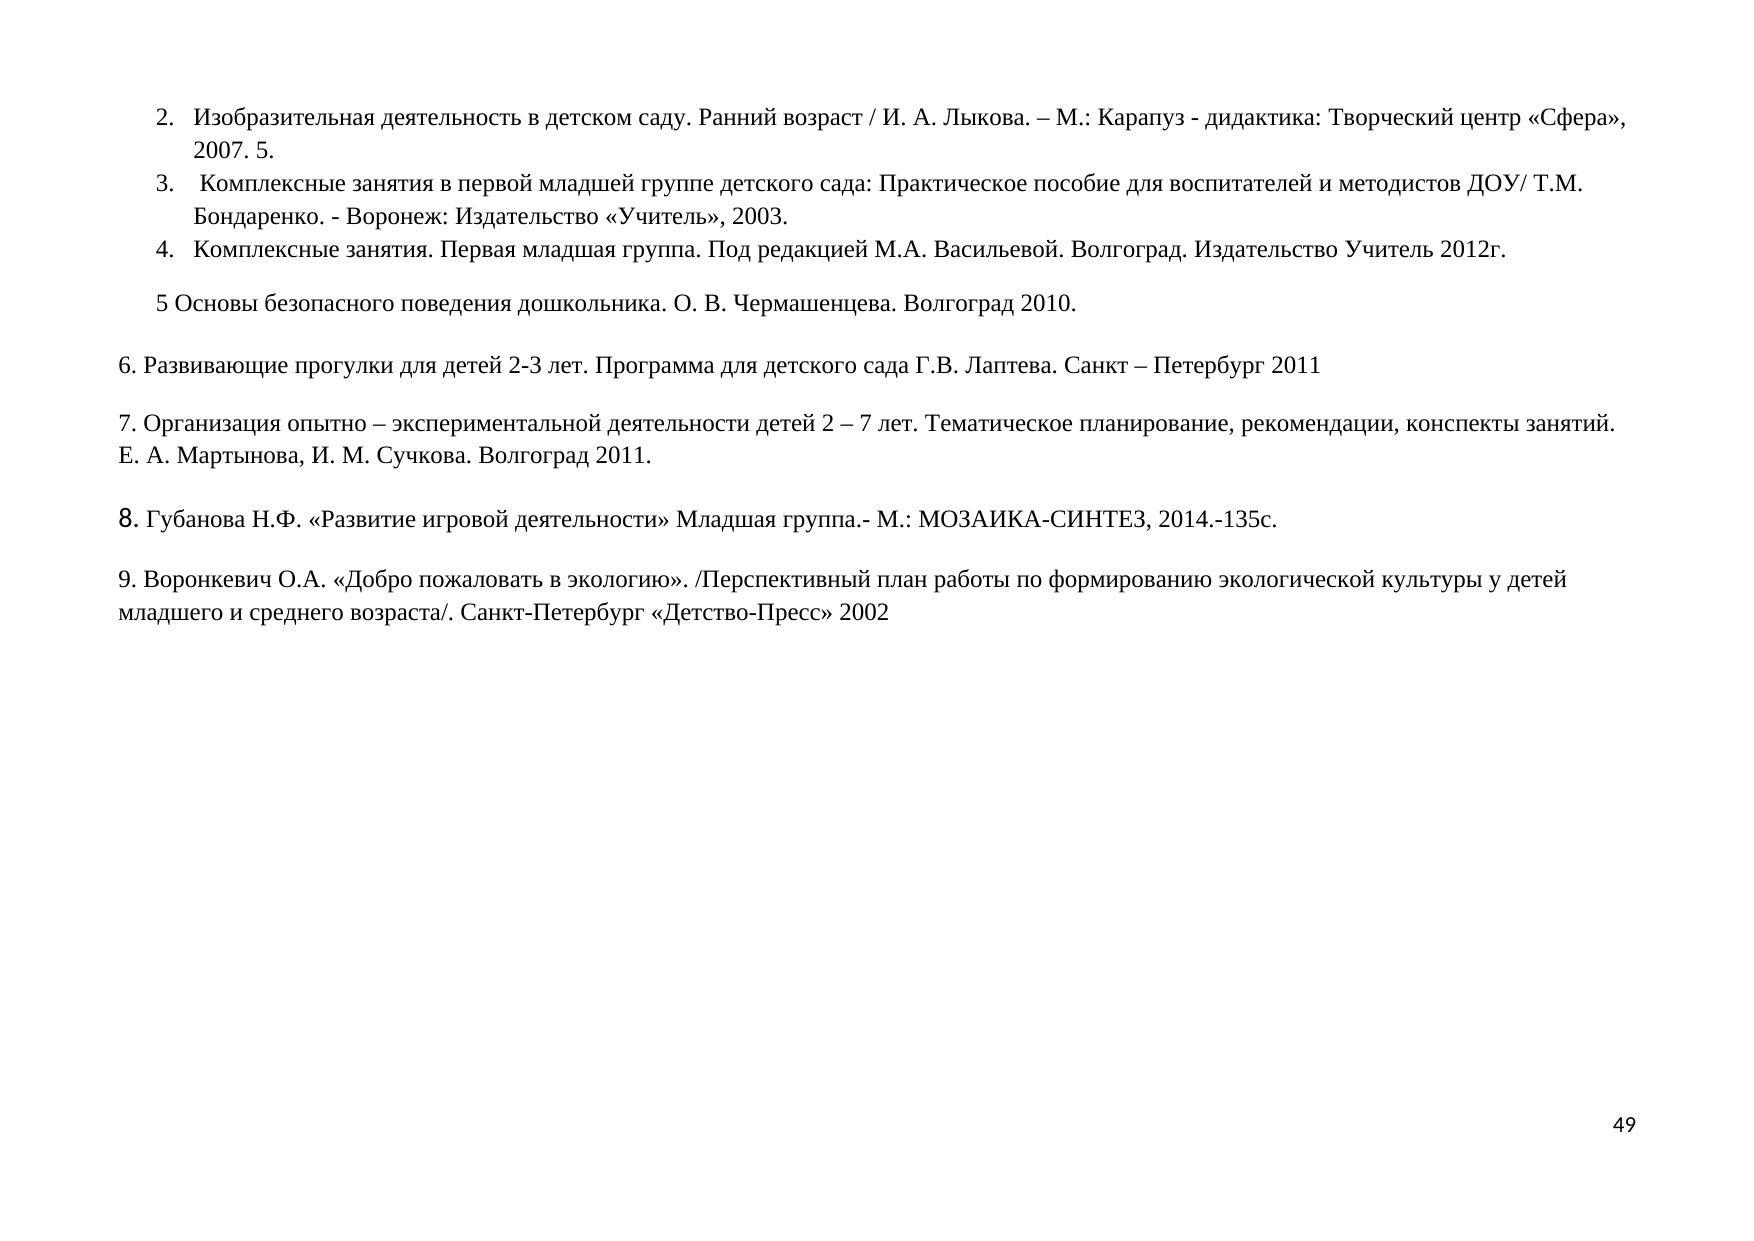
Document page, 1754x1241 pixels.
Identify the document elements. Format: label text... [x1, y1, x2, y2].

text 6. Развивающие прогулки для детей 2-3 лет. Программа для детского сада Г.В. Лаптева. Санкт – Петербург 2011 [118, 350, 1636, 379]
text 9. Воронкевич О.А. «Добро пожаловать в экологию». /Перспективный план работы по формированию экологической культуры у детей младшего и среднего возраста/. Санкт-Петербург «Детство-Пресс» 2002 [118, 564, 1636, 625]
text 5 Основы безопасного поведения дошкольника. О. В. Чермашенцева. Волгоград 2010. [156, 288, 1636, 316]
text 8. Губанова Н.Ф. «Развитие игровой деятельности» Младшая группа.- М.: МОЗАИКА-СИНТЕЗ, 2014.-135с. [118, 500, 1636, 534]
list Изобразительная деятельность в детском саду. Ранний возраст / И. А. Лыкова. – М.: Карапуз - дидактика: Творческий центр «Сфера», 2007. 5. [156, 102, 1636, 163]
list Комплексные занятия в первой младшей группе детского сада: Практическое пособие для воспитателей и методистов ДОУ/ Т.М. Бондаренко. - Воронеж: Издательство «Учитель», 2003. [156, 168, 1636, 229]
list Комплексные занятия. Первая младшая группа. Под редакцией М.А. Васильевой. Волгоград. Издательство Учитель 2012г. [156, 234, 1636, 263]
text 7. Организация опытно – экспериментальной деятельности детей 2 – 7 лет. Тематическое планирование, рекомендации, конспекты занятий. Е. А. Мартынова, И. М. Сучкова. Волгоград 2011. [118, 408, 1636, 471]
